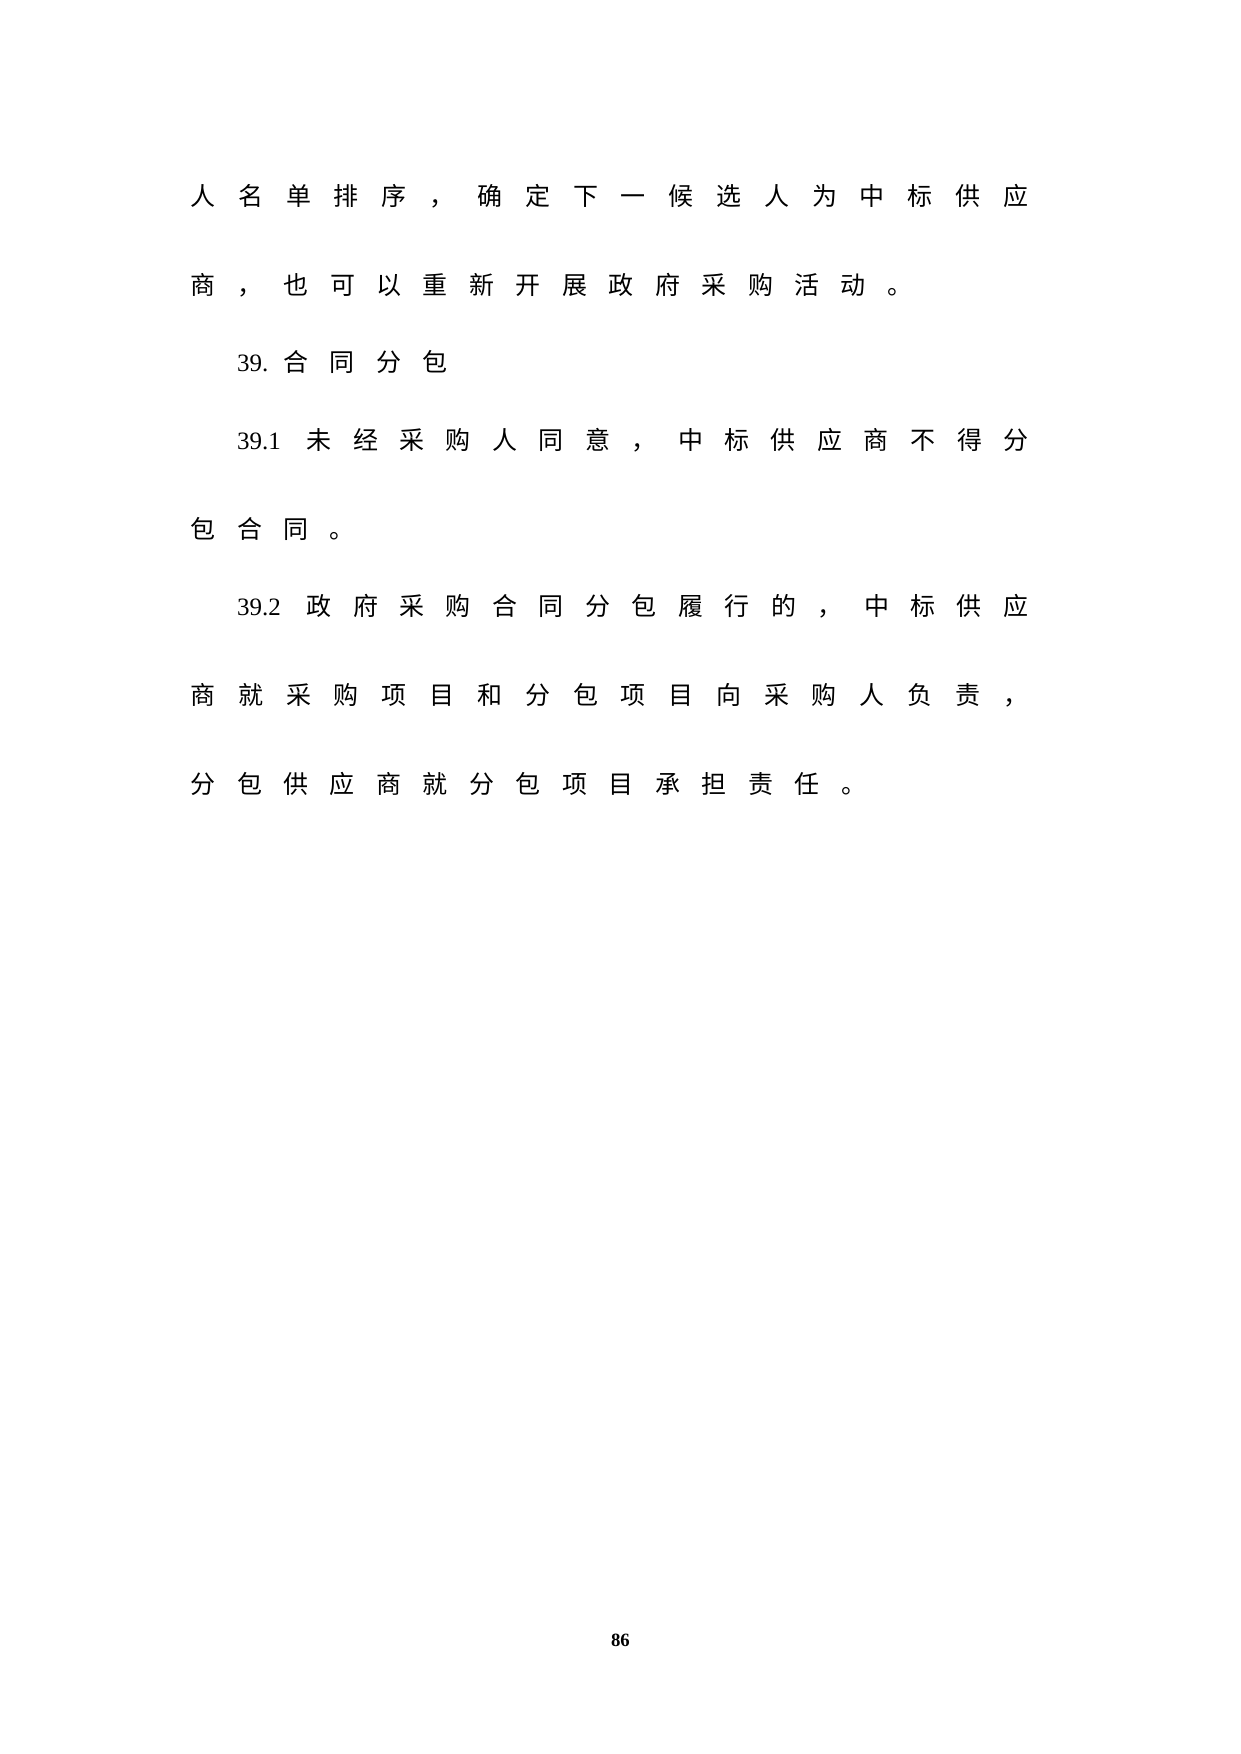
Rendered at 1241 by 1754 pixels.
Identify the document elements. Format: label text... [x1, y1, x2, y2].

text 39.2 政府采购合同分包履行的，中标供应商就采购项目和分包项目向采购人负责，分包供应商就分包项目承担责任。 [190, 575, 1050, 813]
text 39.1 未经采购人同意，中标供应商不得分包合同。 [190, 408, 1050, 557]
text 39. 合同分包 [190, 331, 1050, 390]
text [190, 164, 1050, 313]
